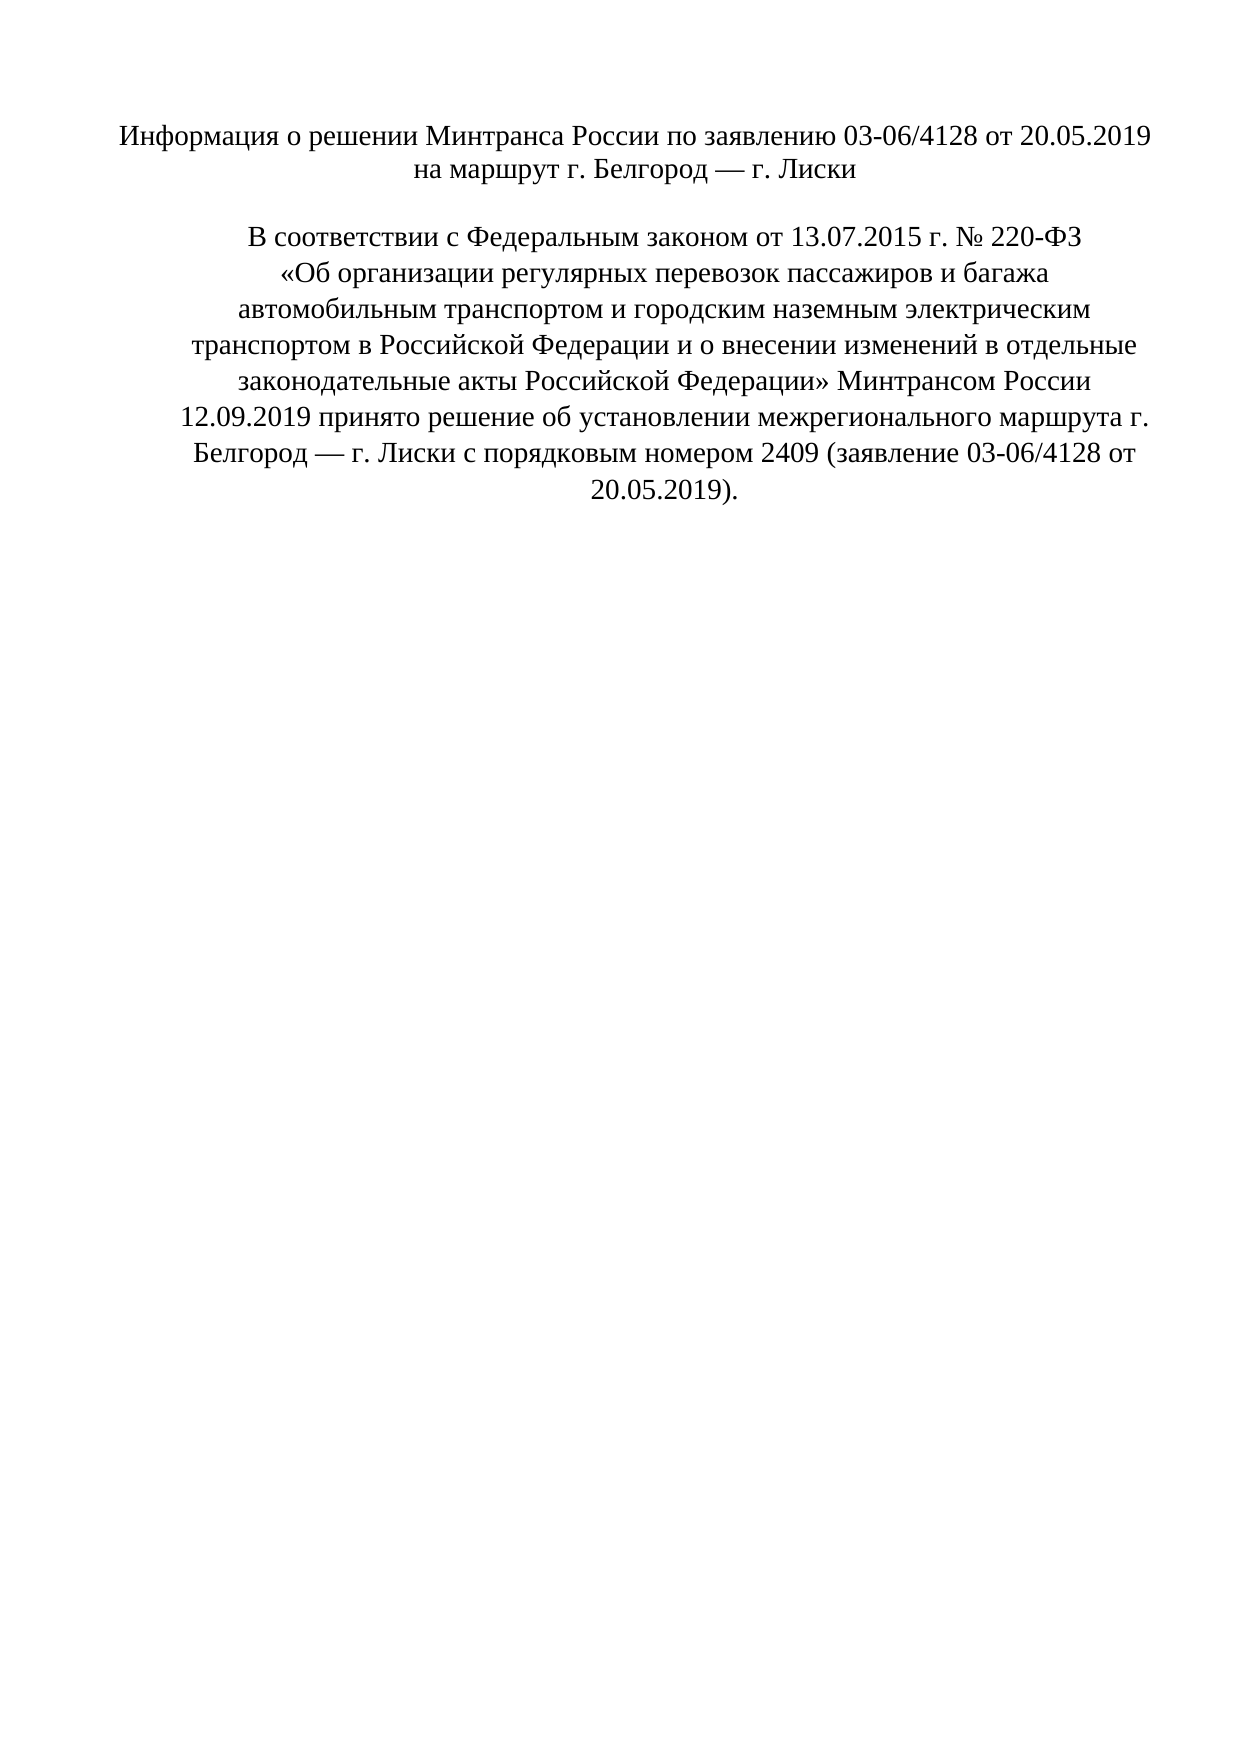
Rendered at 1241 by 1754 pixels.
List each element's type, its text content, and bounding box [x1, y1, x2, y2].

text Информация о решении Минтранса России по заявлению 03-06/4128 от 20.05.2019 на маршрут г. Белгород — г. Лиски [118, 118, 1152, 185]
text В соответствии с Федеральным законом от 13.07.2015 г. № 220-ФЗ «Об организации регулярных перевозок пассажиров и багажа автомобильным транспортом и городским наземным электрическим транспортом в Российской Федерации и о внесении изменений в отдельные законодательные акты Российской Федерации» Минтрансом России 12.09.2019 принято решение об установлении межрегионального маршрута г. Белгород — г. Лиски с порядковым номером 2409 (заявление 03-06/4128 от 20.05.2019). [177, 219, 1152, 505]
